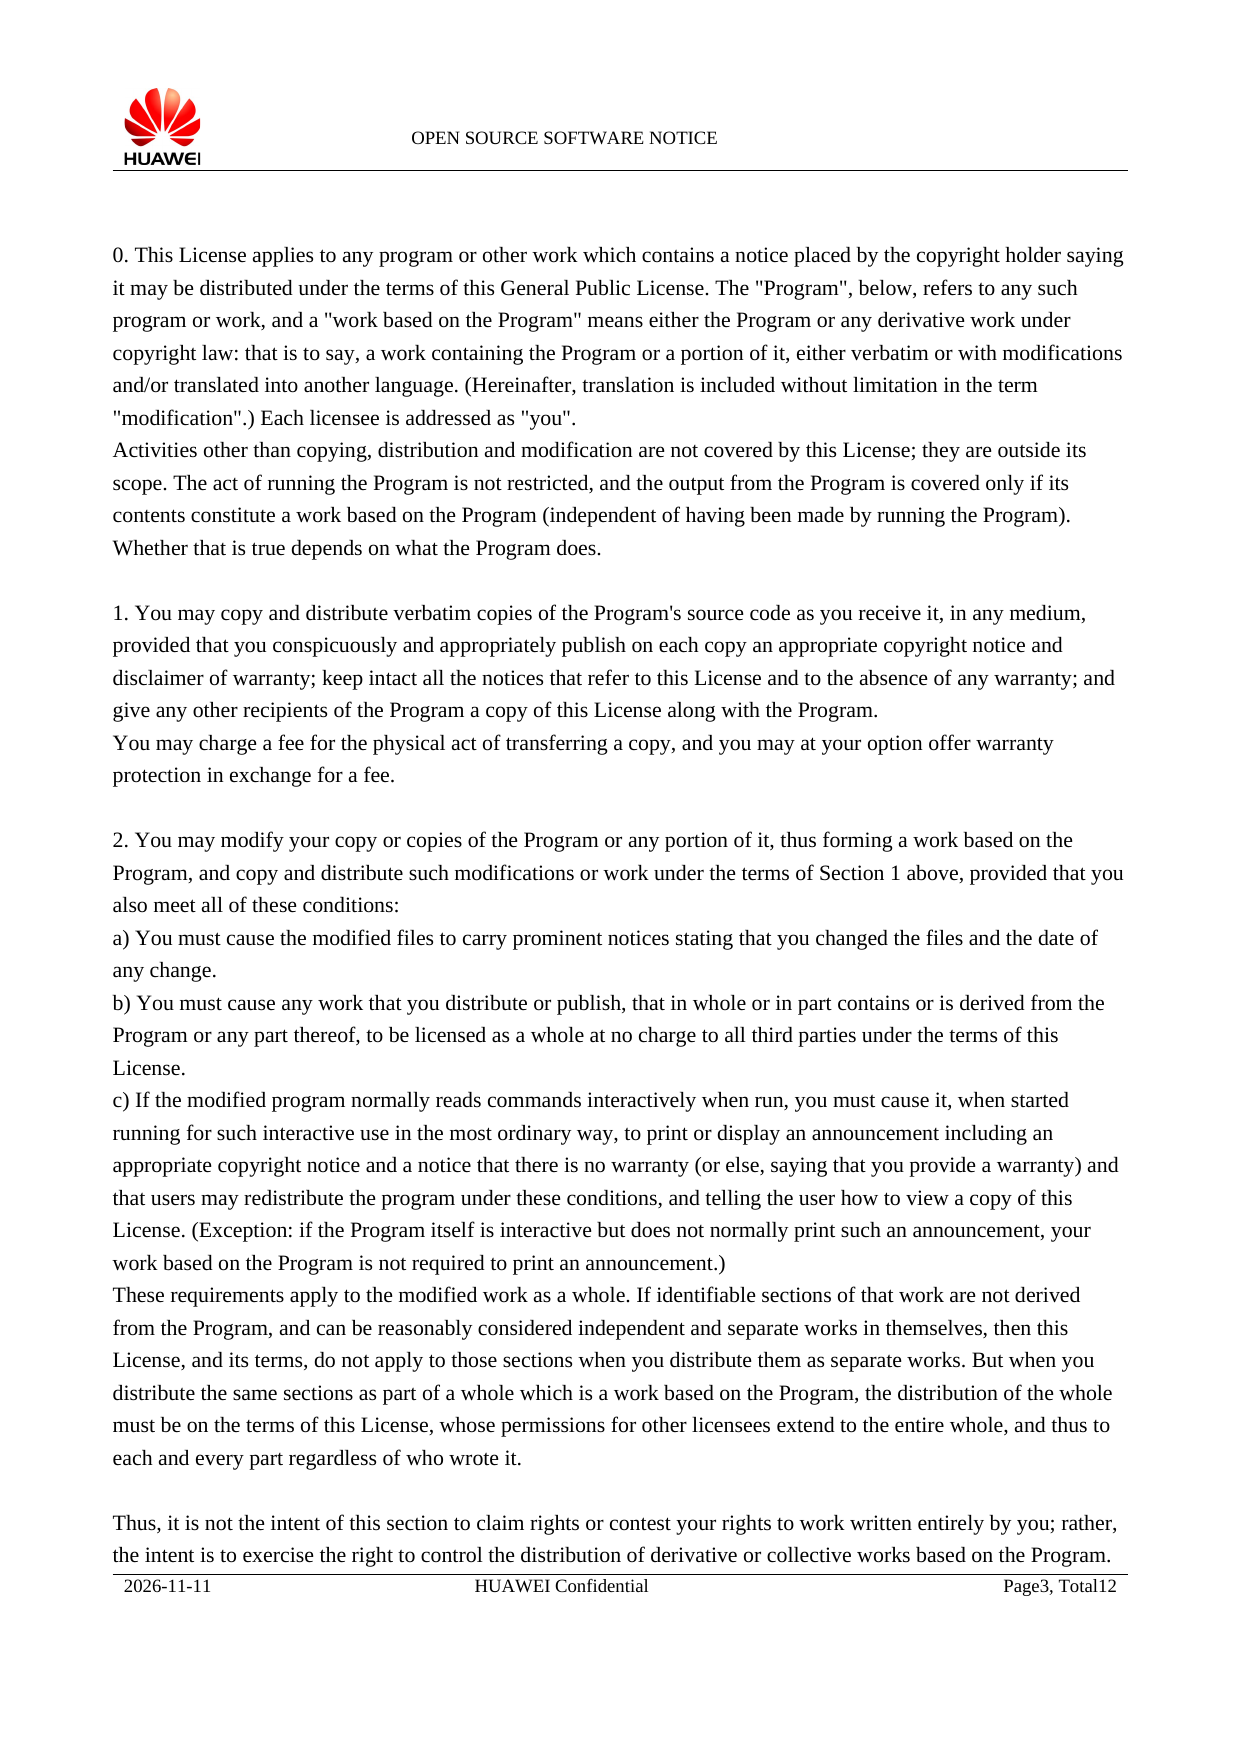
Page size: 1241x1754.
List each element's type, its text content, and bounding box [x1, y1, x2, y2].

picture [124, 88, 201, 165]
